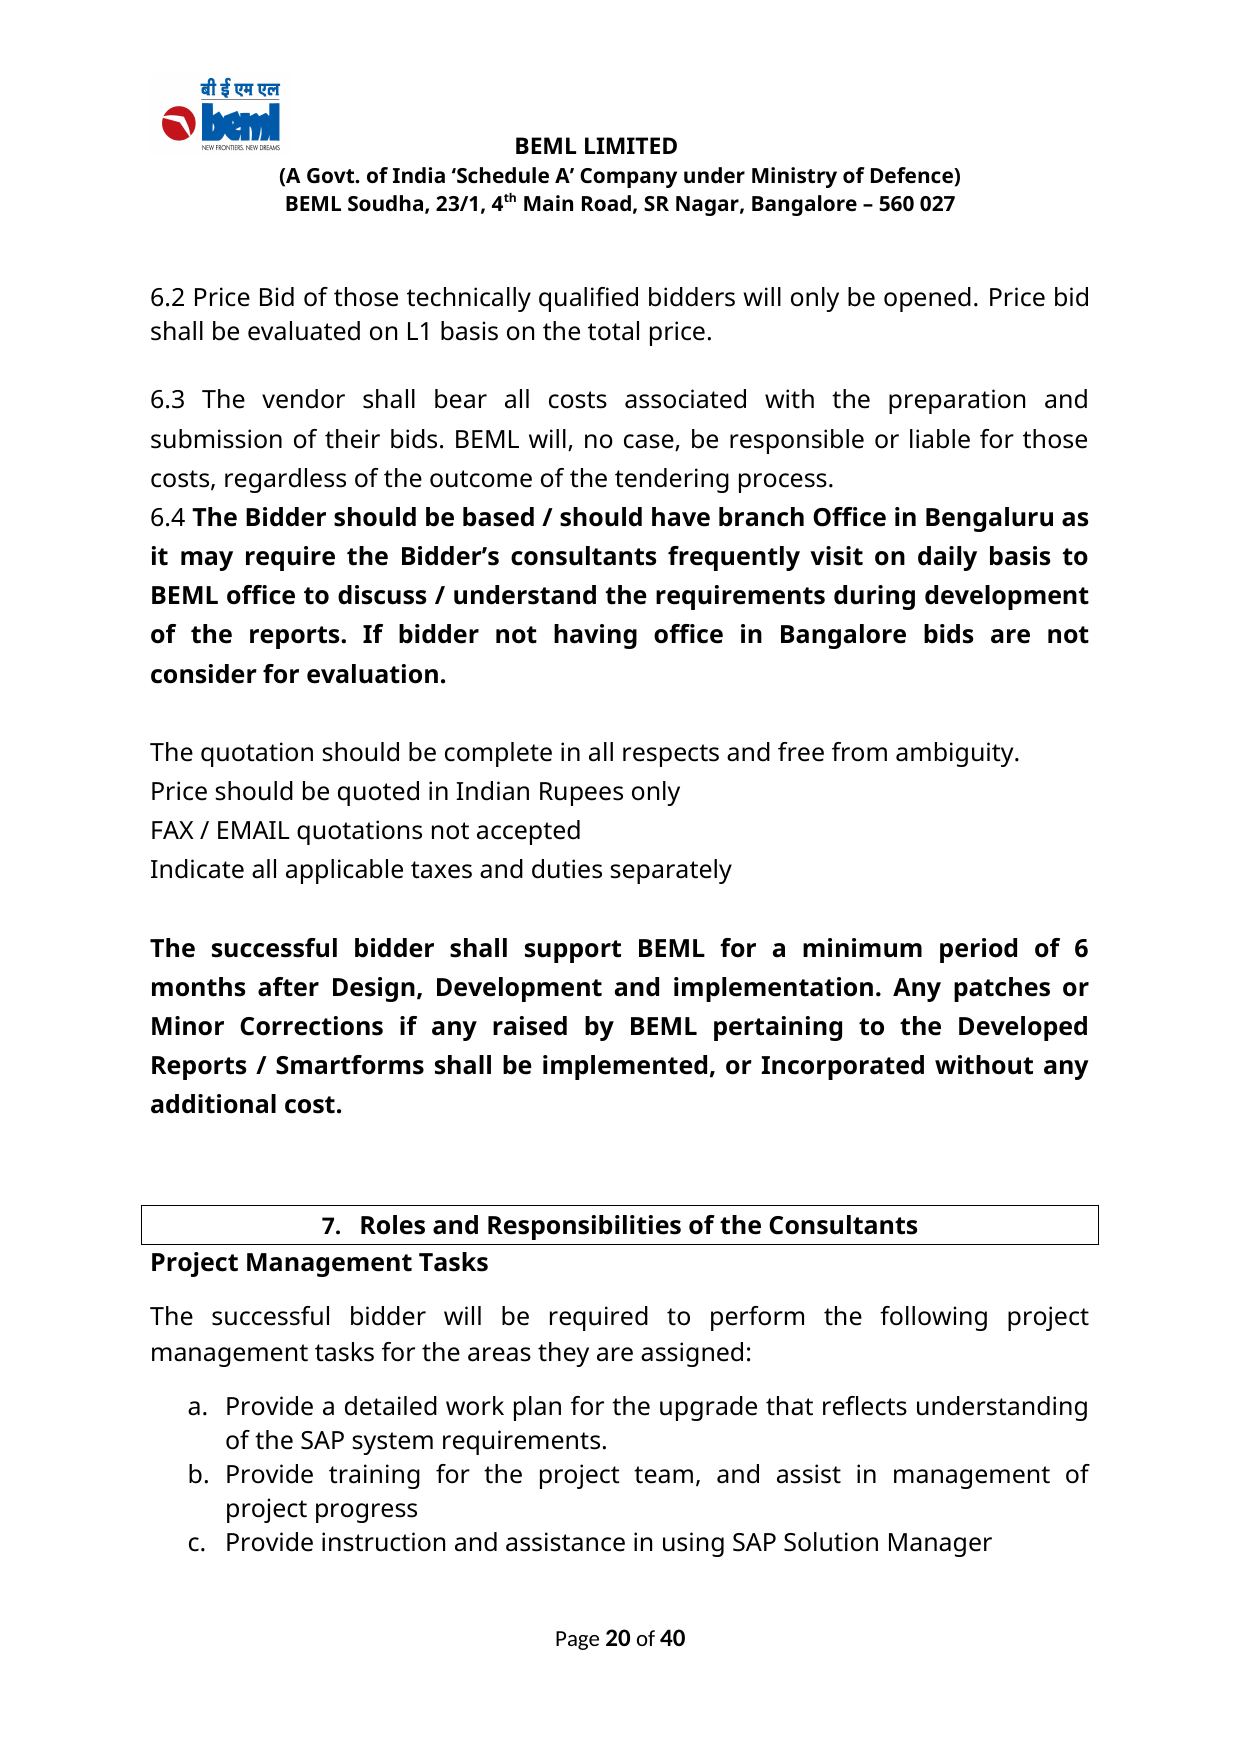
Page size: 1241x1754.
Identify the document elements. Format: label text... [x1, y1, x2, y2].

text Indicate all applicable taxes and duties separately [150, 852, 1090, 886]
picture [150, 73, 292, 155]
list Provide instruction and assistance in using SAP Solution Manager [187, 1525, 1090, 1559]
text FAX / EMAIL quotations not accepted [150, 813, 1090, 847]
list Provide training for the project team, and assist in management of project progress [187, 1457, 1090, 1525]
text 6.2 Price Bid of those technically qualified bidders will only be opened. Price bid shall be evaluated on L1 basis on the total price. [150, 280, 1090, 348]
text The quotation should be complete in all respects and free from ambiguity. [150, 734, 1090, 769]
text Price should be quoted in Indian Rupees only [150, 774, 1090, 808]
text Project Management Tasks [150, 1245, 1090, 1279]
text 6.3 The vendor shall bear all costs associated with the preparation and submission of their bids. BEML will, no case, be responsible or liable for those costs, regardless of the outcome of the tendering process. [150, 382, 1090, 494]
text 6.4 The Bidder should be based / should have branch Office in Bengaluru as it may require the Bidder’s consultants frequently visit on daily basis to BEML office to discuss / understand the requirements during development of the reports. If bidder not having office in Bangalore bids are not consider for evaluation. [150, 499, 1090, 690]
text The successful bidder shall support BEML for a minimum period of 6 months after Design, Development and implementation. Any patches or Minor Corrections if any raised by BEML pertaining to the Developed Reports / Smartforms shall be implemented, or Incorporated without any additional cost. [150, 930, 1090, 1121]
list Provide a detailed work plan for the upgrade that reflects understanding of the SAP system requirements. [187, 1388, 1090, 1457]
text The successful bidder will be required to perform the following project management tasks for the areas they are assigned: [150, 1298, 1090, 1369]
list Roles and Responsibilities of the Consultants [142, 1206, 1098, 1244]
